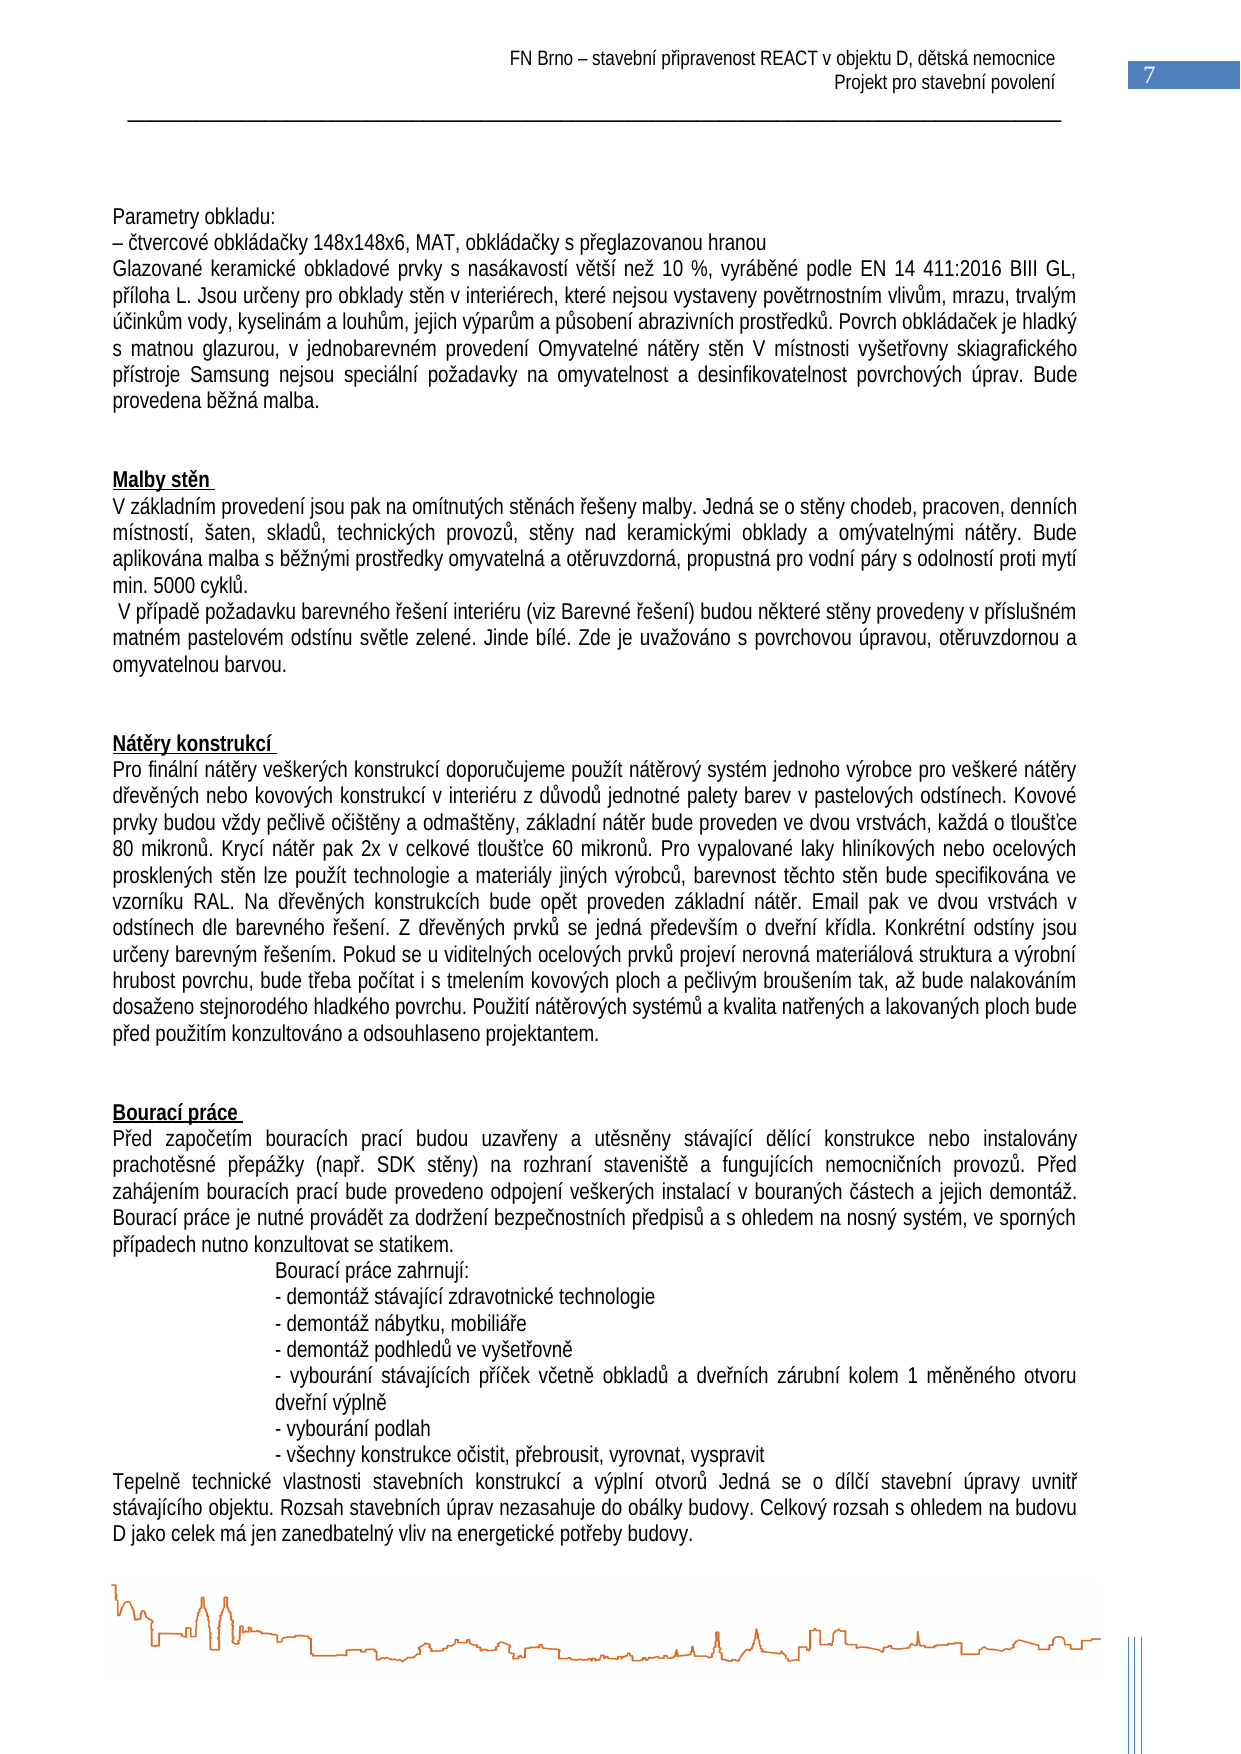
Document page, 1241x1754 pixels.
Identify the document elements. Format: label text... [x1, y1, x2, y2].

text - demontáž stávající zdravotnické technologie [275, 1283, 1078, 1309]
text Bourací práce [112, 1099, 1078, 1125]
text Parametry obkladu: [112, 203, 1078, 229]
text Bourací práce zahrnují: [275, 1257, 1078, 1283]
text Před započetím bouracích prací budou uzavřeny a utěsněny stávající dělící konstrukce nebo instalovány prachotěsné přepážky (např. SDK stěny) na rozhraní staveniště a fungujících nemocničních provozů. Před zahájením bouracích prací bude provedeno odpojení veškerých instalací v bouraných částech a jejich demontáž. Bourací práce je nutné provádět za dodržení bezpečnostních předpisů a s ohledem na nosný systém, ve sporných případech nutno konzultovat se statikem. [112, 1125, 1078, 1257]
text Glazované keramické obkladové prvky s nasákavostí větší než 10 %, vyráběné podle EN 14 411:2016 BIII GL, příloha L. Jsou určeny pro obklady stěn v interiérech, které nejsou vystaveny povětrnostním vlivům, mrazu, trvalým účinkům vody, kyselinám a louhům, jejich výparům a působení abrazivních prostředků. Povrch obkládaček je hladký s matnou glazurou, v jednobarevném provedení Omyvatelné nátěry stěn V místnosti vyšetřovny skiagrafického přístroje Samsung nejsou speciální požadavky na omyvatelnost a desinfikovatelnost povrchových úprav. Bude provedena běžná malba. [112, 255, 1078, 413]
text - všechny konstrukce očistit, přebrousit, vyrovnat, vyspravit [275, 1441, 1078, 1468]
text - vybourání stávajících příček včetně obkladů a dveřních zárubní kolem 1 měněného otvoru dveřní výplně [275, 1362, 1078, 1415]
text - demontáž nábytku, mobiliáře [275, 1309, 1078, 1336]
text V základním provedení jsou pak na omítnutých stěnách řešeny malby. Jedná se o stěny chodeb, pracoven, denních místností, šaten, skladů, technických provozů, stěny nad keramickými obklady a omývatelnými nátěry. Bude aplikována malba s běžnými prostředky omyvatelná a otěruvzdorná, propustná pro vodní páry s odolností proti mytí min. 5000 cyklů. [112, 493, 1078, 598]
text V případě požadavku barevného řešení interiéru (viz Barevné řešení) budou některé stěny provedeny v příslušném matném pastelovém odstínu světle zelené. Jinde bílé. Zde je uvažováno s povrchovou úpravou, otěruvzdornou a omyvatelnou barvou. [112, 598, 1078, 677]
text - demontáž podhledů ve vyšetřovně [275, 1336, 1078, 1362]
text Nátěry konstrukcí [112, 730, 1078, 756]
text Pro finální nátěry veškerých konstrukcí doporučujeme použít nátěrový systém jednoho výrobce pro veškeré nátěry dřevěných nebo kovových konstrukcí v interiéru z důvodů jednotné palety barev v pastelových odstínech. Kovové prvky budou vždy pečlivě očištěny a odmaštěny, základní nátěr bude proveden ve dvou vrstvách, každá o tloušťce 80 mikronů. Krycí nátěr pak 2x v celkové tloušťce 60 mikronů. Pro vypalované laky hliníkových nebo ocelových prosklených stěn lze použít technologie a materiály jiných výrobců, barevnost těchto stěn bude specifikována ve vzorníku RAL. Na dřevěných konstrukcích bude opět proveden základní nátěr. Email pak ve dvou vrstvách v odstínech dle barevného řešení. Z dřevěných prvků se jedná především o dveřní křídla. Konkrétní odstíny jsou určeny barevným řešením. Pokud se u viditelných ocelových prvků projeví nerovná materiálová struktura a výrobní hrubost povrchu, bude třeba počítat i s tmelením kovových ploch a pečlivým broušením tak, až bude nalakováním dosaženo stejnorodého hladkého povrchu. Použití nátěrových systémů a kvalita natřených a lakovaných ploch bude před použitím konzultováno a odsouhlaseno projektantem. [112, 756, 1078, 1046]
text - vybourání podlah [275, 1415, 1078, 1441]
text – čtvercové obkládačky 148x148x6, MAT, obkládačky s přeglazovanou hranou [112, 229, 1078, 255]
text Malby stěn [112, 466, 1078, 493]
text Tepelně technické vlastnosti stavebních konstrukcí a výplní otvorů Jedná se o dílčí stavební úpravy uvnitř stávajícího objektu. Rozsah stavebních úprav nezasahuje do obálky budovy. Celkový rozsah s ohledem na budovu D jako celek má jen zanedbatelný vliv na energetické potřeby budovy. [112, 1468, 1078, 1547]
